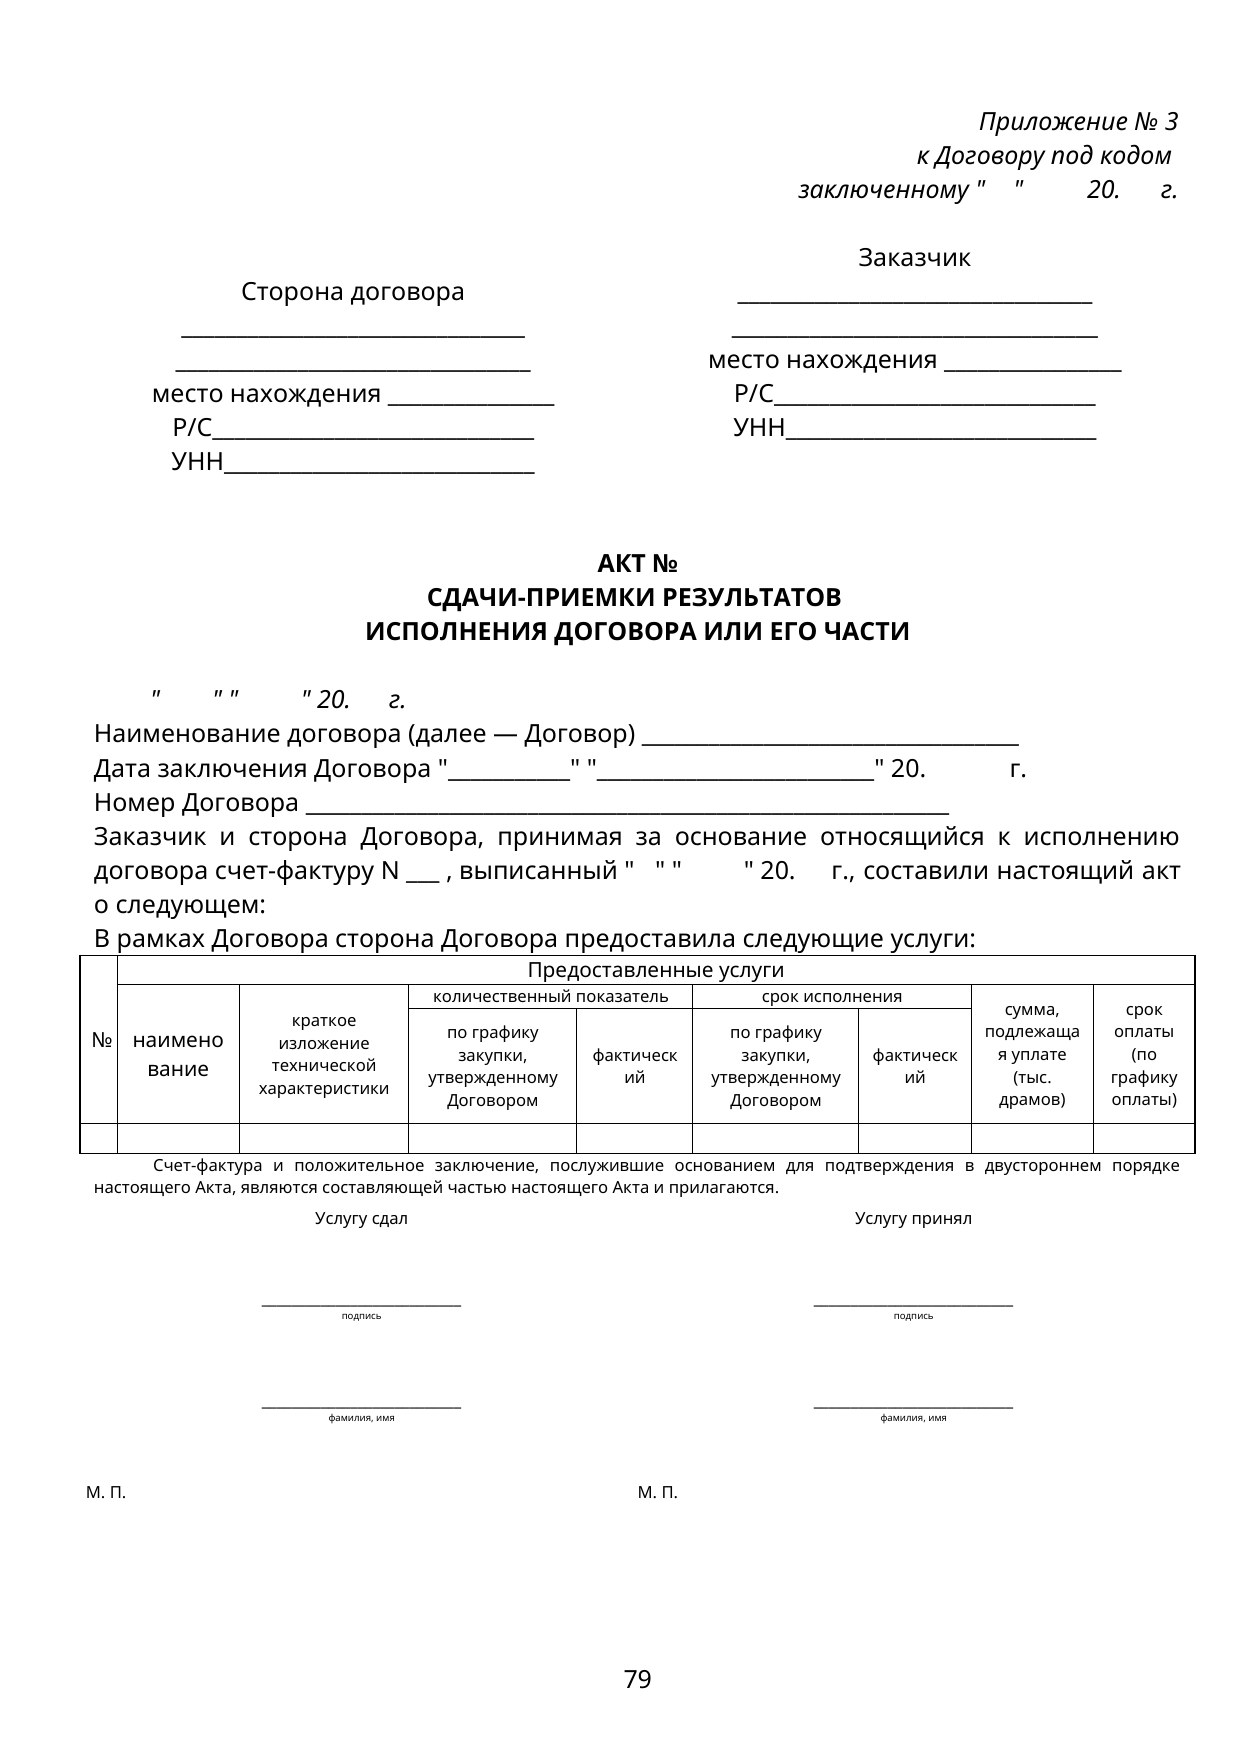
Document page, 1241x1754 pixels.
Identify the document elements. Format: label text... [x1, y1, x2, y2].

table_cell сумма, подлежащая уплате (тыс. драмов) [972, 985, 1093, 1123]
table_cell по графику закупки, утвержденному Договором [693, 1009, 858, 1123]
text Наименование договора (далее — Договор) __________________________________ [94, 716, 1181, 750]
table_cell ___________________________ подпись [638, 1268, 1189, 1367]
table_cell [118, 1124, 239, 1152]
table_cell [1094, 1124, 1194, 1152]
text " " " " 20. г. [94, 682, 1181, 716]
text АКТ № [153, 546, 1122, 580]
text Дата заключения Договора "___________" "_________________________" 20. г. [94, 750, 1181, 784]
text СДАЧИ-ПРИЕМКИ РЕЗУЛЬТАТОВ ИСПОЛНЕНИЯ ДОГОВОРА ИЛИ ЕГО ЧАСТИ [153, 580, 1122, 648]
table_cell ___________________________ фамилия, имя [86, 1367, 637, 1472]
table_header Заказчик ________________________________ _________________________________ место нахождения ________________ Р/С_____________________________ УНН____________________________ [630, 206, 1199, 478]
table_cell [972, 1124, 1093, 1152]
table_cell наименование [118, 985, 239, 1123]
table_cell фактический [577, 1009, 692, 1123]
text Номер Договора __________________________________________________________ [94, 784, 1181, 818]
table_header Услугу принял [638, 1199, 1189, 1268]
table_cell ___________________________ фамилия, имя [638, 1367, 1189, 1472]
text к Договору под кодом заключенному " " 20. г. [94, 137, 1181, 206]
table_cell срок оплаты (по графику оплаты) [1094, 985, 1194, 1123]
table_cell срок исполнения [693, 985, 971, 1008]
table_cell [859, 1124, 971, 1152]
table_cell [240, 1124, 408, 1152]
table_cell М. П. [638, 1472, 1189, 1530]
table_header № [81, 956, 117, 1123]
text В рамках Договора сторона Договора предоставила следующие услуги: [94, 921, 1181, 954]
table_header Предоставленные услуги [118, 956, 1194, 984]
text Приложение № 3 [94, 103, 1181, 137]
table_header Услугу сдал [86, 1199, 637, 1268]
table_cell ___________________________ подпись [86, 1268, 637, 1367]
table_cell [409, 1124, 576, 1152]
table_cell М. П. [86, 1472, 637, 1530]
table_cell [693, 1124, 858, 1152]
table_cell фактический [859, 1009, 971, 1123]
table_cell количественный показатель [409, 985, 692, 1008]
table_cell [81, 1124, 117, 1152]
text Заказчик и сторона Договора, принимая за основание относящийся к исполнению договора счет-фактуру N ___ , выписанный " " " " 20. г., составили настоящий акт о следующем: [94, 818, 1181, 921]
text Счет-фактура и положительное заключение, послужившие основанием для подтверждения в двустороннем порядке настоящего Акта, являются составляющей частью настоящего Акта и прилагаются. [94, 1154, 1181, 1199]
table_cell по графику закупки, утвержденному Договором [409, 1009, 576, 1123]
table_cell краткое изложение технической характеристики [240, 985, 408, 1123]
table_header Сторона договора _______________________________ ________________________________ место нахождения _______________ Р/С_____________________________ УНН____________________________ [76, 206, 630, 478]
table_cell [577, 1124, 692, 1152]
